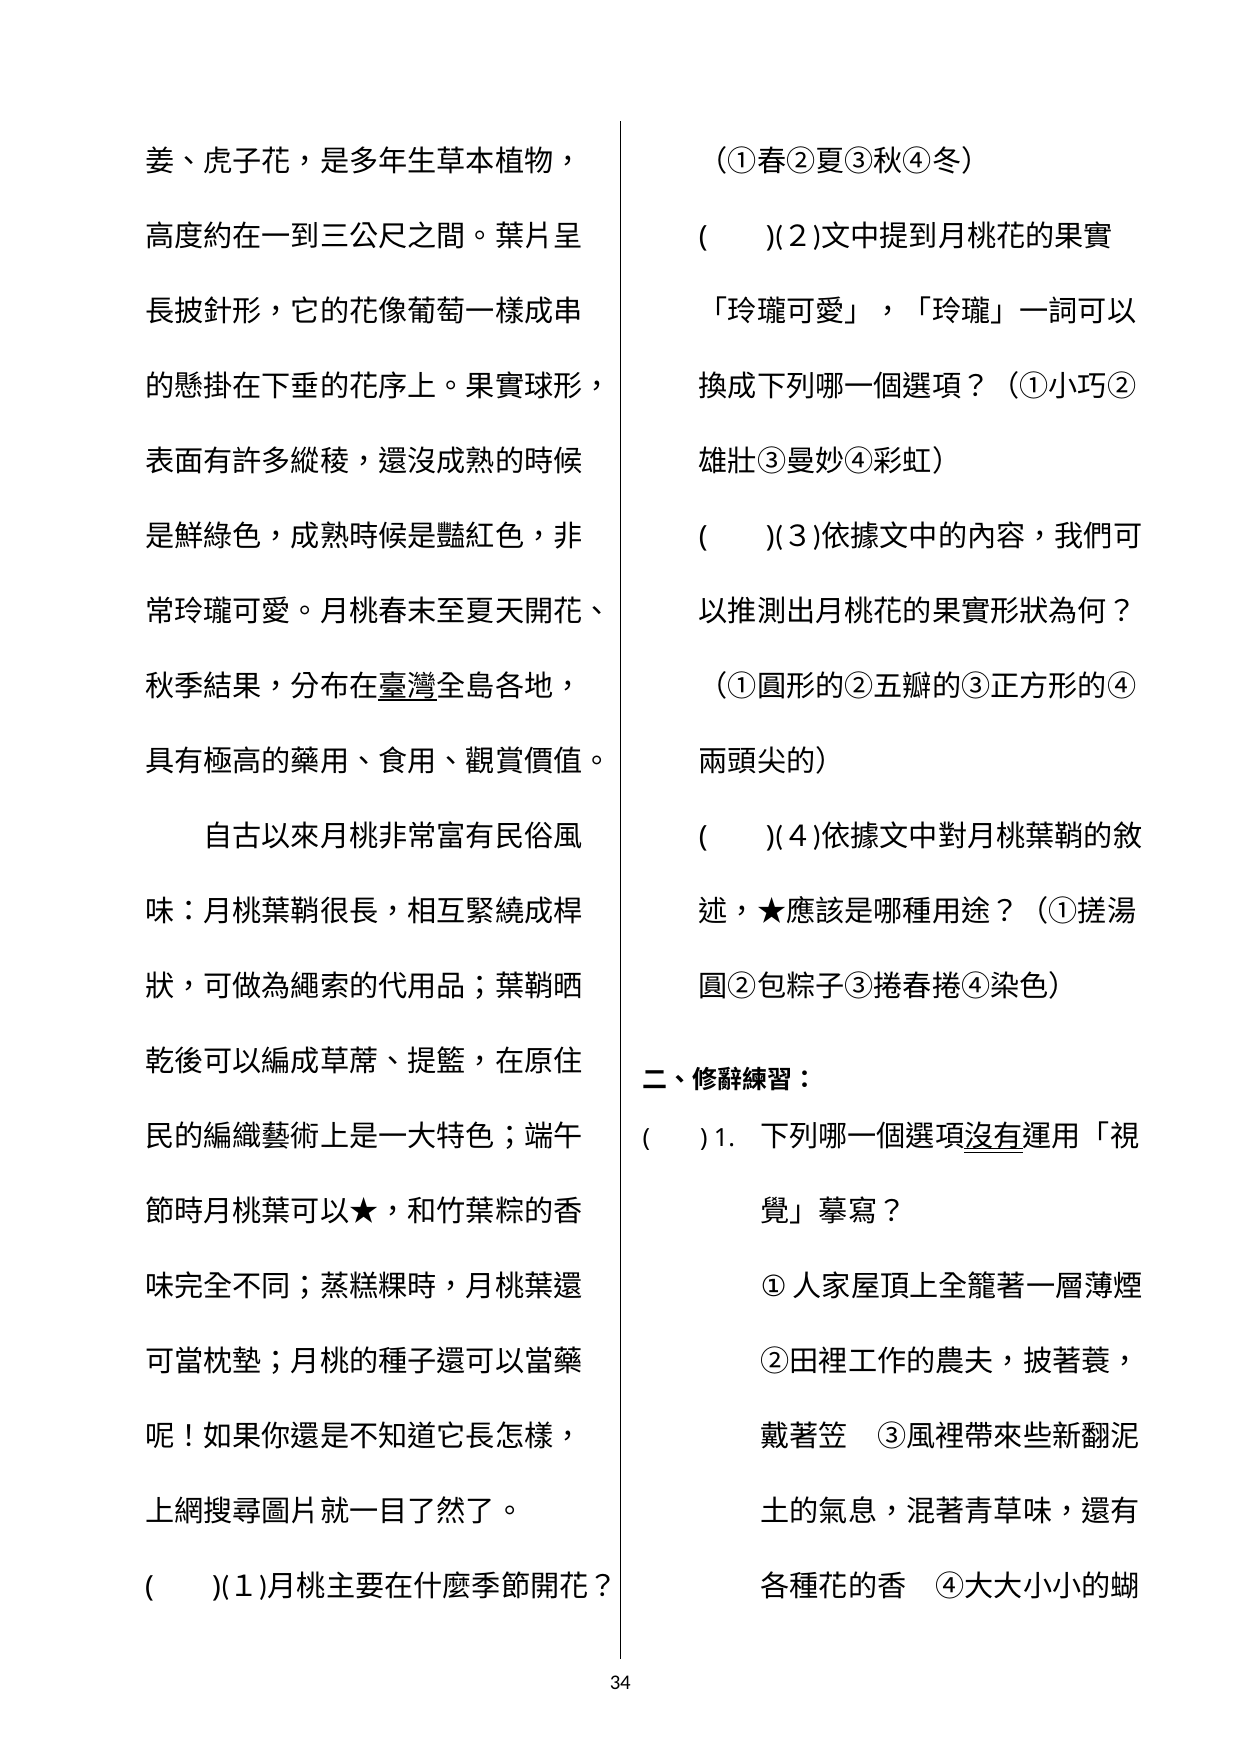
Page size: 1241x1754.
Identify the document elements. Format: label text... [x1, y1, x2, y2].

text 二、修辭練習： [642, 1058, 1152, 1096]
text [642, 121, 1152, 1021]
text ( ) 1. 下列哪一個選項沒有運用「視覺」摹寫？ ①人家屋頂上全籠著一層薄煙 ②田裡工作的農夫，披著蓑，戴著笠 ③風裡帶來些新翻泥土的氣息，混著青草味，還有各種花的香 ④大大小小的蝴蝶飛來飛去 [642, 1096, 1152, 1621]
